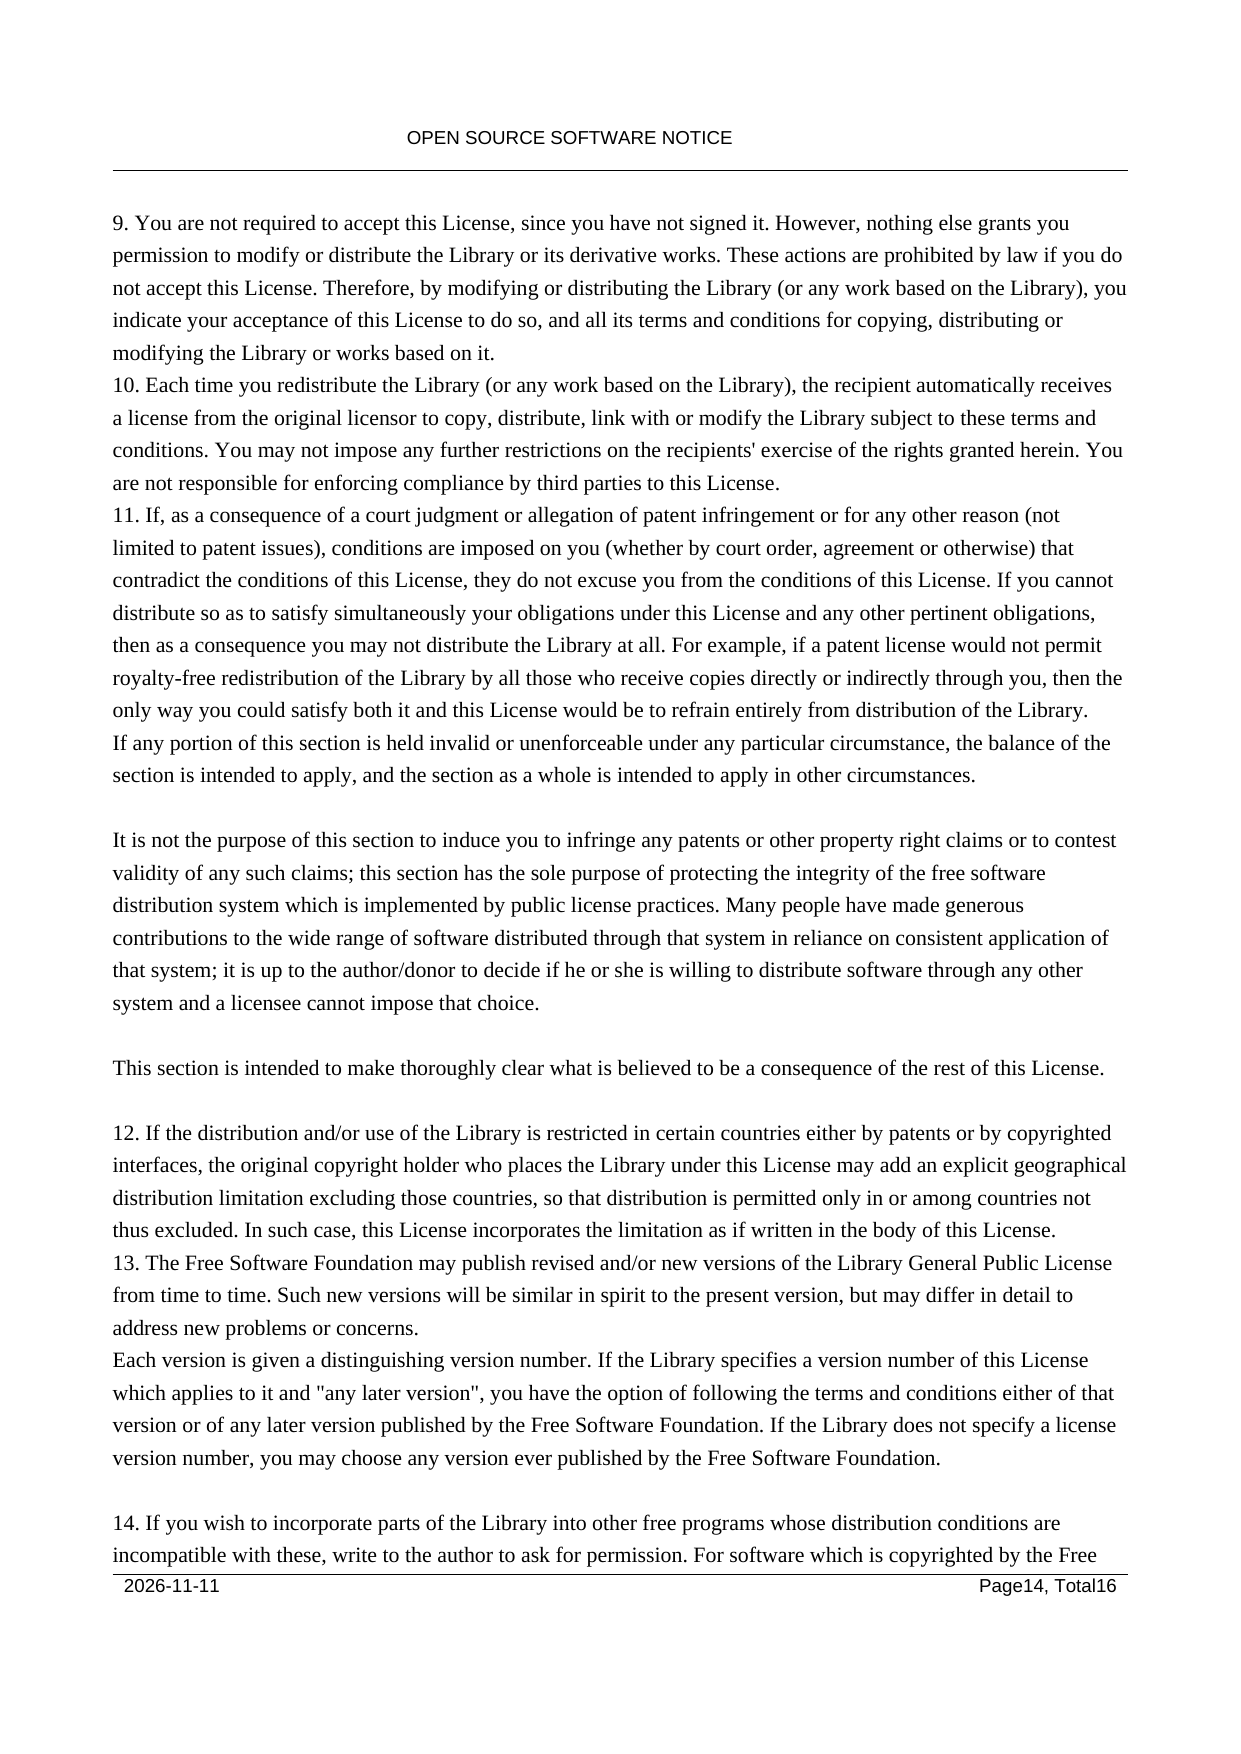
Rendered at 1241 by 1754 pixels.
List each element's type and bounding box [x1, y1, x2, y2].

text [112, 206, 1128, 1571]
